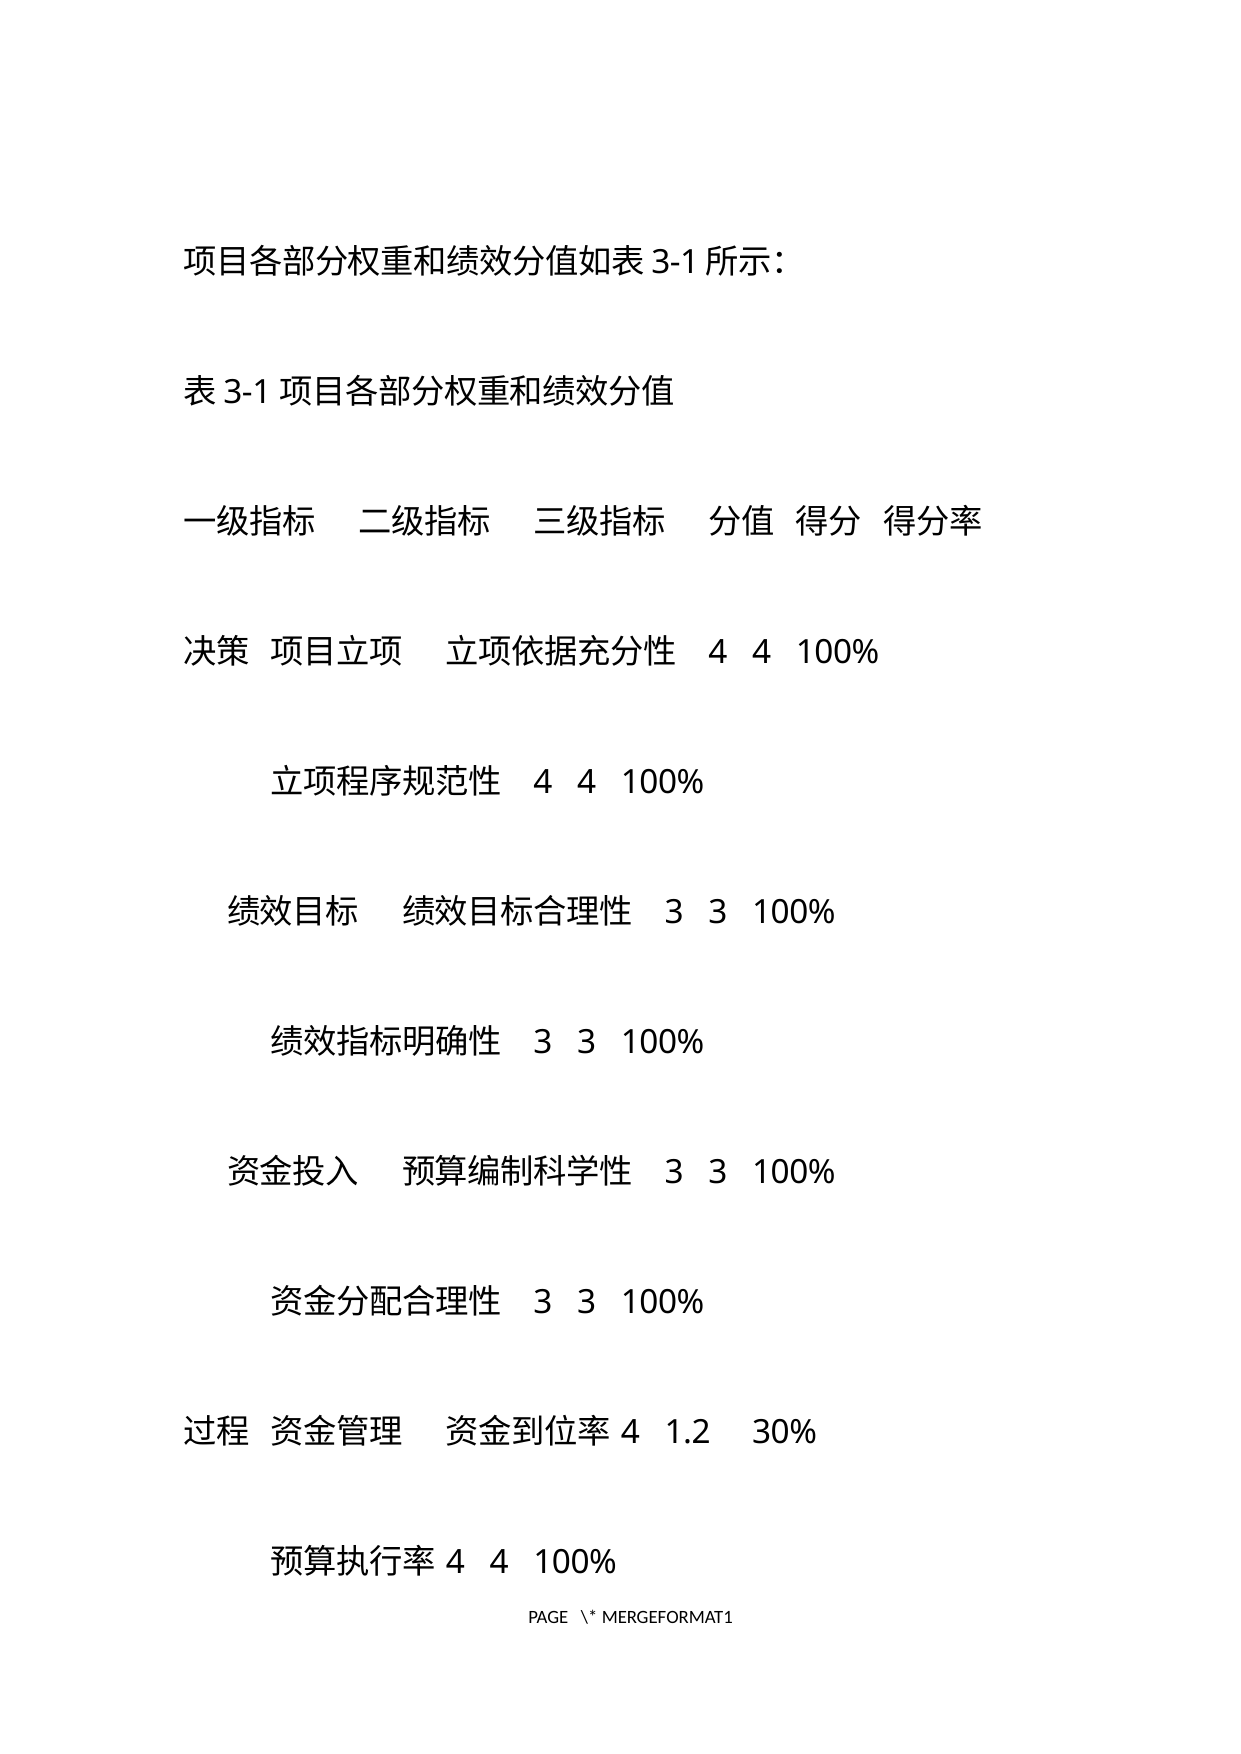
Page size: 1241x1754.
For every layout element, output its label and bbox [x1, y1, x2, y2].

text [183, 162, 1078, 1592]
